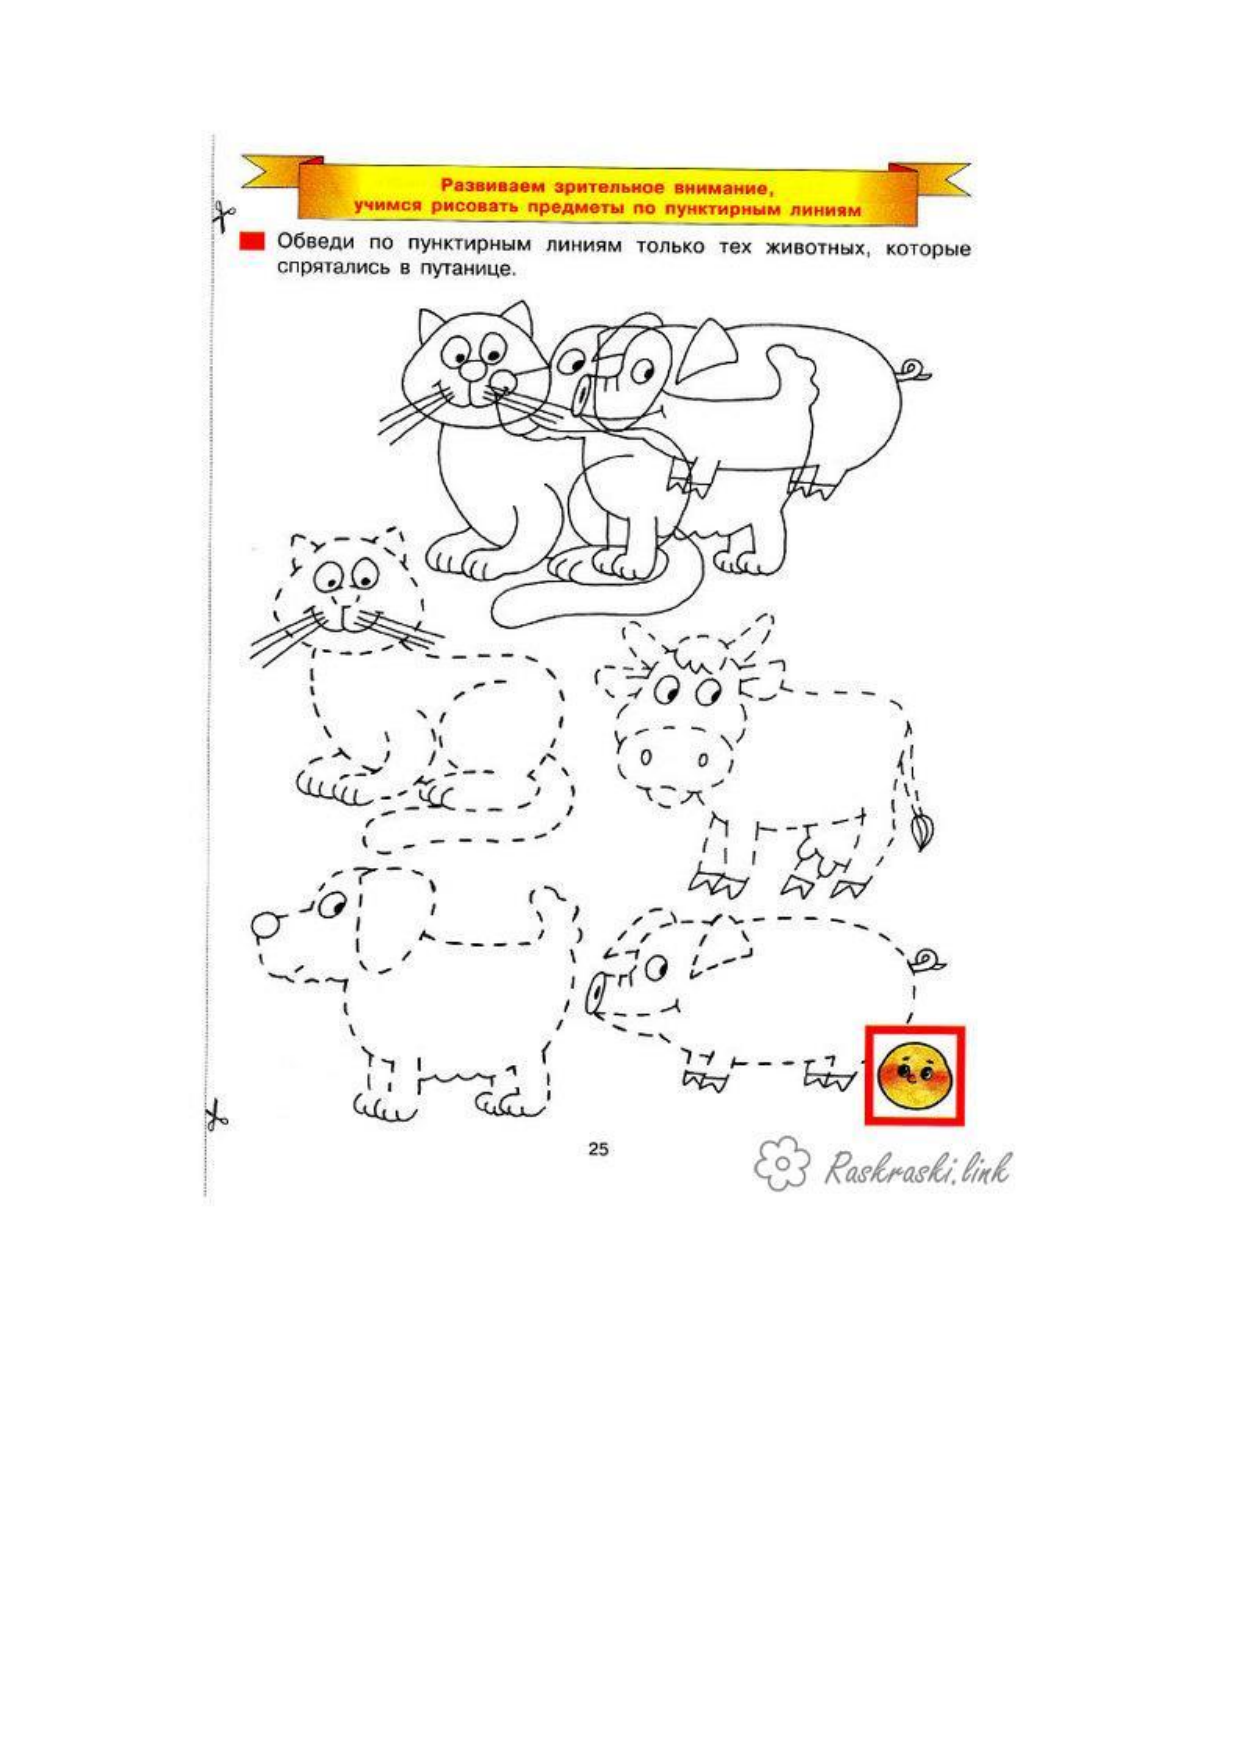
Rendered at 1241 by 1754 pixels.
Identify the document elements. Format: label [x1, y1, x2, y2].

picture [177, 118, 1034, 1211]
